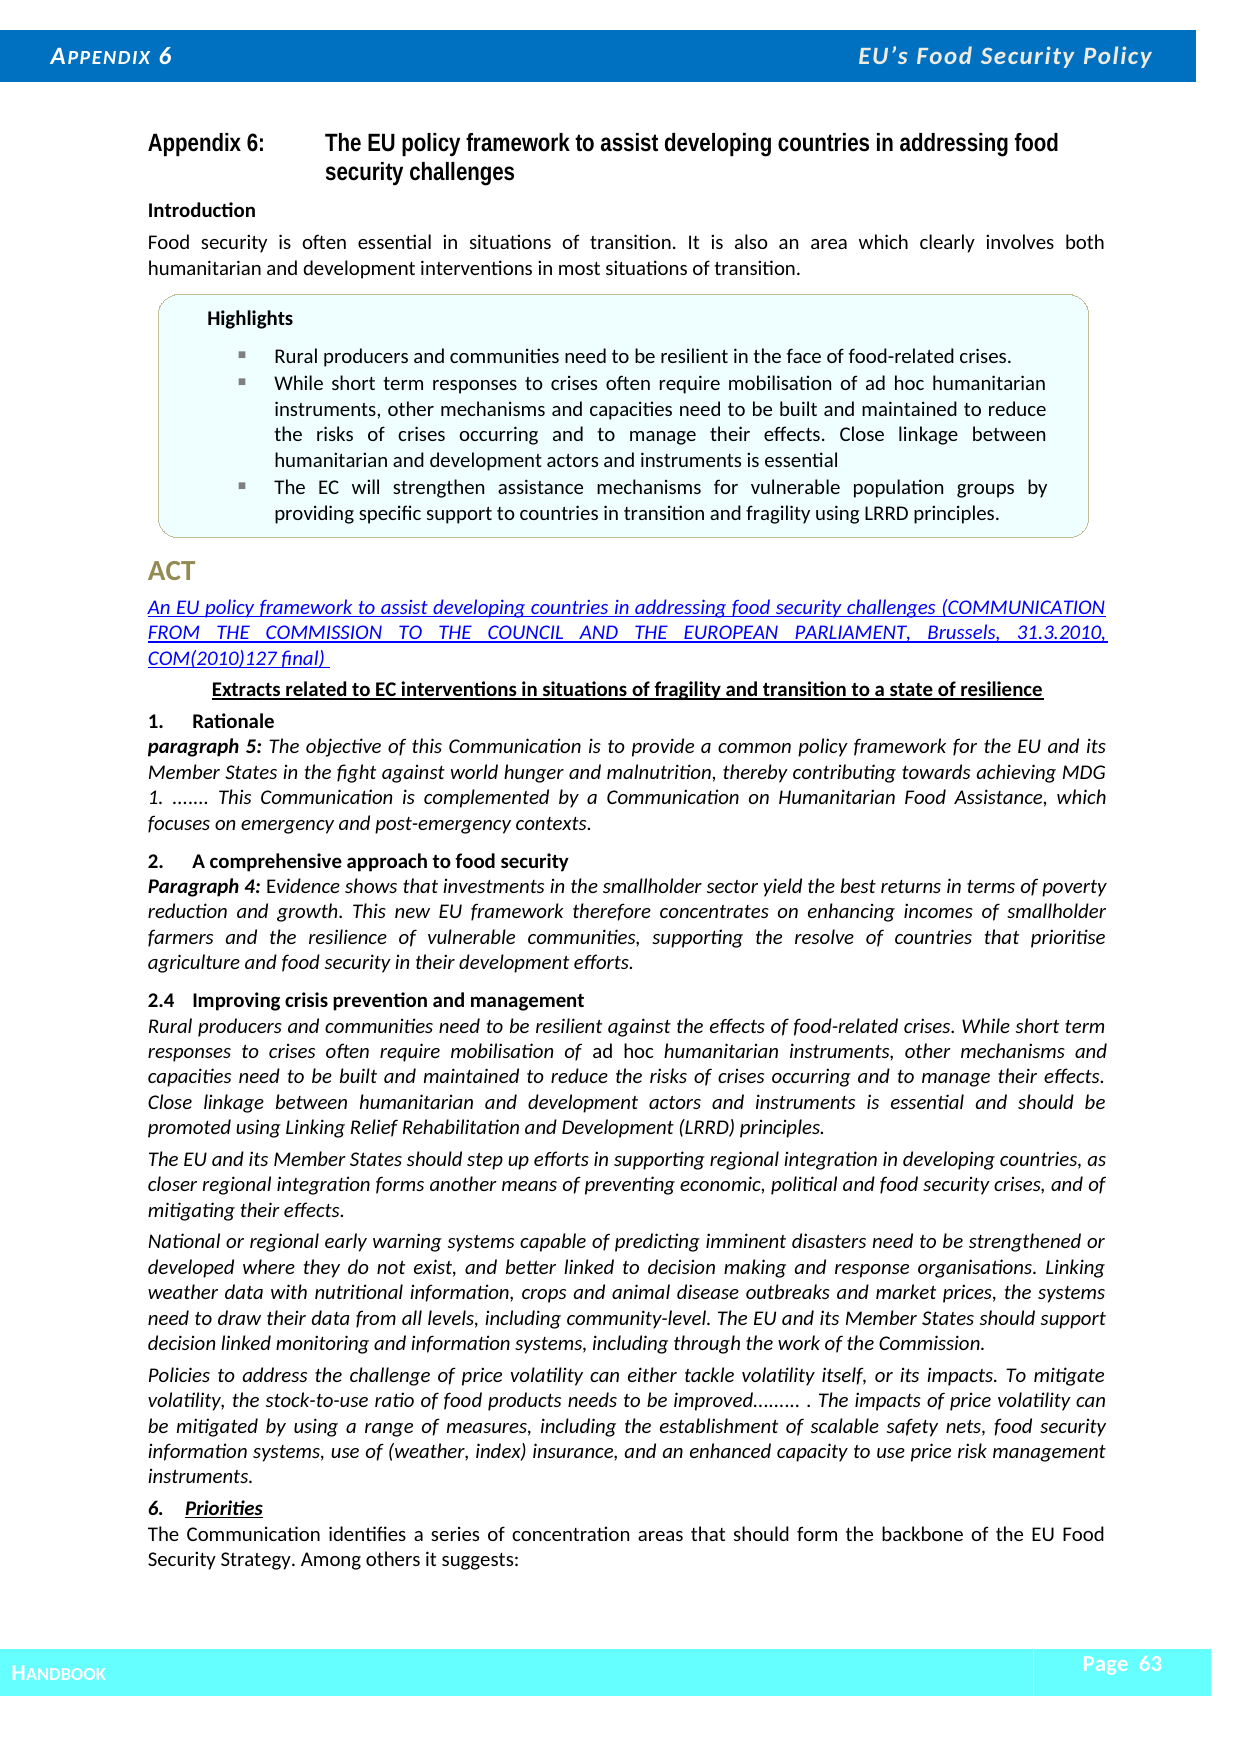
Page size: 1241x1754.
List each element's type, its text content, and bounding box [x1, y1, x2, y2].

text National or regional early warning systems capable of predicting imminent disasters need to be strengthened or developed where they do not exist, and better linked to decision making and response organisations. Linking weather data with nutritional information, crops and animal disease outbreaks and market prices, the systems need to draw their data from all levels, including community-level. The EU and its Member States should support decision linked monitoring and information systems, including through the work of the Commission. [148, 1229, 1107, 1356]
list A comprehensive approach to food security [148, 848, 1107, 873]
text Paragraph 4: Evidence shows that investments in the smallholder sector yield the best returns in terms of poverty reduction and growth. This new EU framework therefore concentrates on enhancing incomes of smallholder farmers and the resilience of vulnerable communities, supporting the resolve of countries that prioritise agriculture and food security in their development efforts. [148, 873, 1107, 975]
text Policies to address the challenge of price volatility can either tackle volatility itself, or its impacts. To mitigate volatility, the stock-to-use ratio of food products needs to be improved......... . The impacts of price volatility can be mitigated by using a range of measures, including the establishment of scalable safety nets, food security information systems, use of (weather, index) insurance, and an enhanced capacity to use price risk management instruments. [148, 1362, 1107, 1489]
text ACT [148, 552, 1107, 588]
subtitle Appendix 6: The EU policy framework to assist developing countries in addressing food security challenges [148, 128, 1107, 185]
text The EU and its Member States should step up efforts in supporting regional integration in developing countries, as closer regional integration forms another means of preventing economic, political and food security crises, and of mitigating their effects. [148, 1146, 1107, 1222]
text The Communication identifies a series of concentration areas that should form the backbone of the EU Food Security Strategy. Among others it suggests: [148, 1521, 1107, 1572]
text Extracts related to EC interventions in situations of fragility and transition to a state of resilience [148, 677, 1107, 702]
text Food security is often essential in situations of transition. It is also an area which clearly involves both humanitarian and development interventions in most situations of transition. [148, 229, 1107, 280]
table_header Highlights Rural producers and communities need to be resilient in the face of food-related crises. While short term responses to crises often require mobilisation of ad hoc humanitarian instruments, other mechanisms and capacities need to be built and maintained to reduce the risks of crises occurring and to manage their effects. Close linkage between humanitarian and development actors and instruments is essential The EC will strengthen assistance mechanisms for vulnerable population groups by providing specific support to countries in transition and fragility using LRRD principles. [196, 305, 1059, 527]
text An EU policy framework to assist developing countries in addressing food security challenges (COMMUNICATION FROM THE COMMISSION TO THE COUNCIL AND THE EUROPEAN PARLIAMENT, Brussels, 31.3.2010, COM(2010)127 final) [148, 594, 1107, 641]
list Priorities [148, 1495, 1107, 1521]
text An EU policy framework to assist developing countries in addressing food security challenges (COMMUNICATION FROM THE COMMISSION TO THE COUNCIL AND THE EUROPEAN PARLIAMENT, Brussels, 31.3.2010, COM(2010)127 final) [148, 643, 1107, 670]
text Introduction [148, 198, 1107, 223]
text paragraph 5: The objective of this Communication is to provide a common policy framework for the EU and its Member States in the fight against world hunger and malnutrition, thereby contributing towards achieving MDG 1. ....... This Communication is complemented by a Communication on Humanitarian Food Assistance, which focuses on emergency and post-emergency contexts. [148, 734, 1107, 835]
text 2.4 Improving crisis prevention and management [148, 987, 1107, 1013]
text Rural producers and communities need to be resilient against the effects of food-related crises. While short term responses to crises often require mobilisation of ad hoc humanitarian instruments, other mechanisms and capacities need to be built and maintained to reduce the risks of crises occurring and to manage their effects. Close linkage between humanitarian and development actors and instruments is essential and should be promoted using Linking Relief Rehabilitation and Development (LRRD) principles. [148, 1013, 1107, 1140]
list Rationale [148, 708, 1107, 734]
